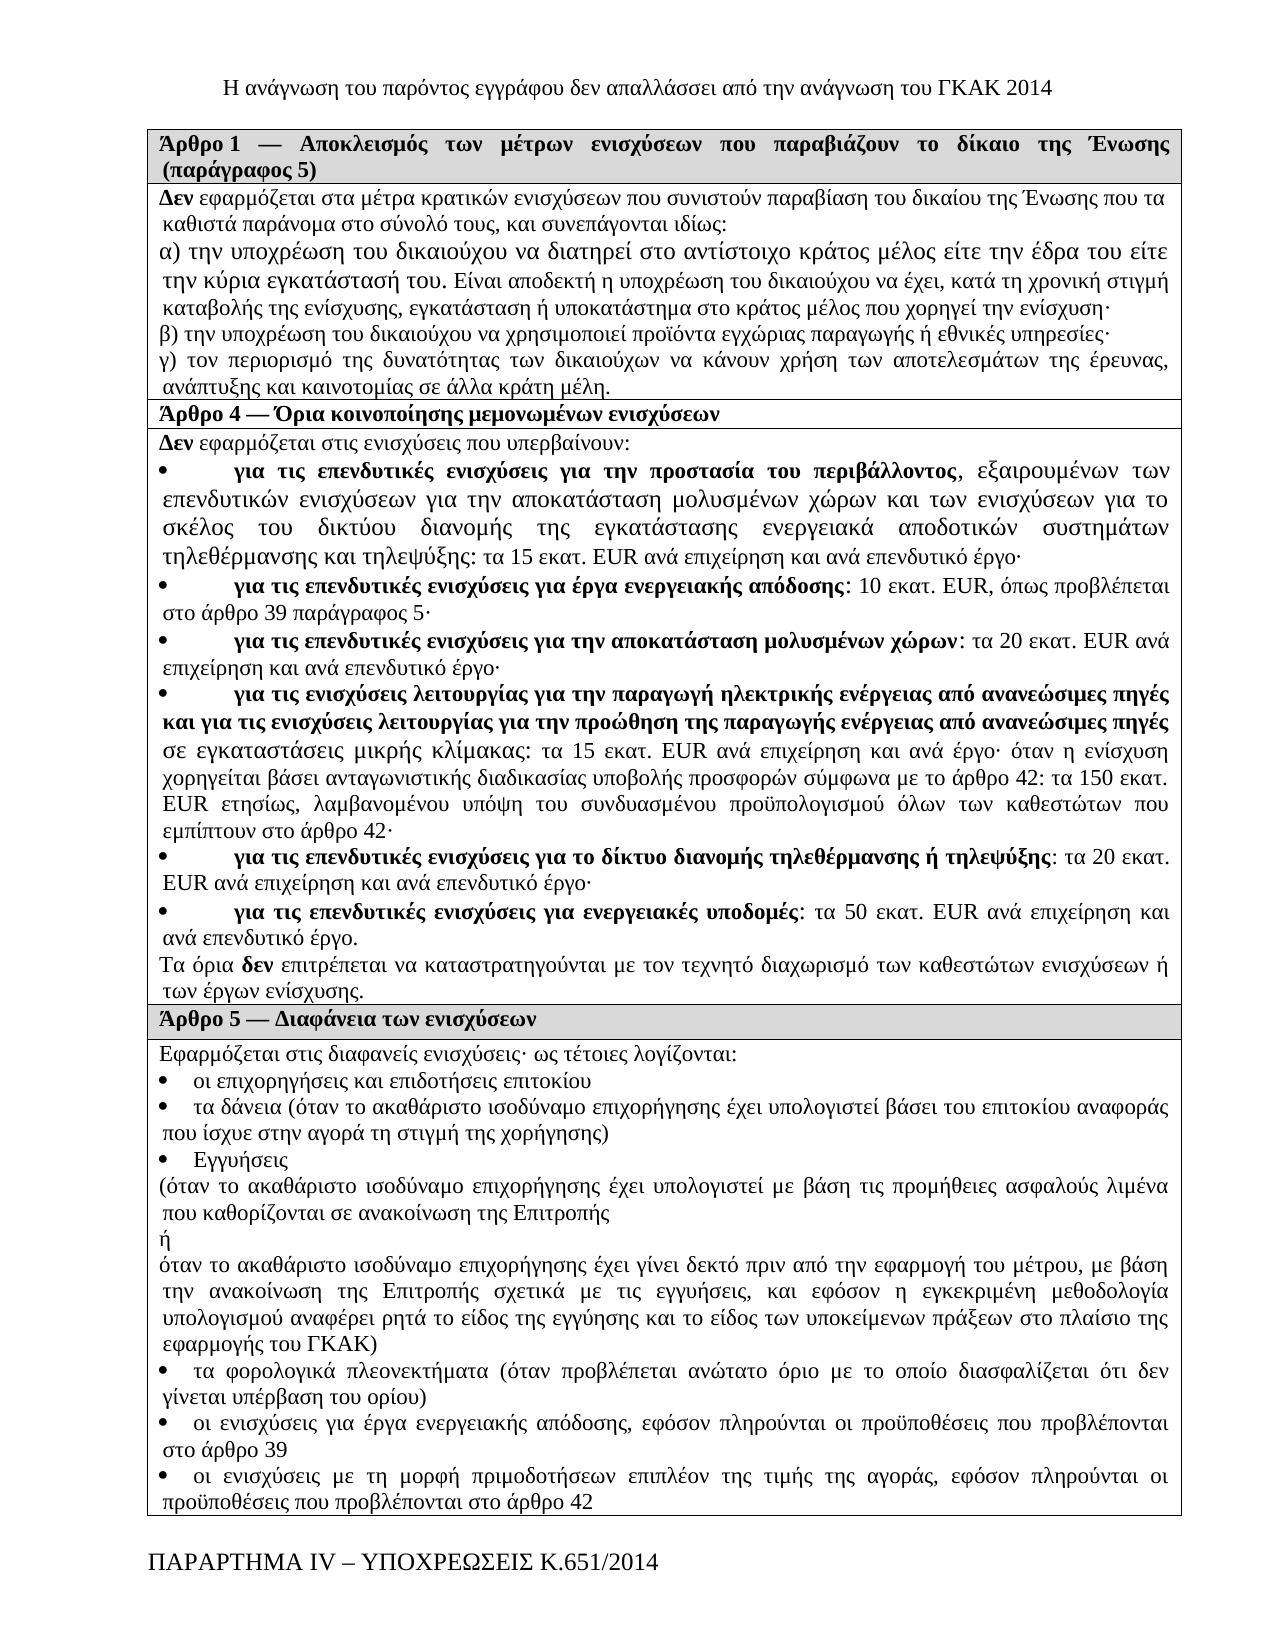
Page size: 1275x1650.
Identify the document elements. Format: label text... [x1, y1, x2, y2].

table_cell Άρθρο 1 — Αποκλεισμός των μέτρων ενισχύσεων που παραβιάζουν το δίκαιο της Ένωσης (παράγραφος 5) [148, 130, 1181, 183]
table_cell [148, 1040, 1181, 1515]
table_cell Άρθρο 5 — Διαφάνεια των ενισχύσεων [148, 1005, 1181, 1039]
table_cell Δεν εφαρμόζεται στα μέτρα κρατικών ενισχύσεων που συνιστούν παραβίαση του δικαίου της Ένωσης που τα καθιστά παράνομα στο σύνολό τους, και συνεπάγονται ιδίως: α) την υποχρέωση του δικαιούχου να διατηρεί στο αντίστοιχο κράτος μέλος είτε την έδρα του είτε την κύρια εγκατάστασή του. Είναι αποδεκτή η υποχρέωση του δικαιούχου να έχει, κατά τη χρονική στιγμή καταβολής της ενίσχυσης, εγκατάσταση ή υποκατάστημα στο κράτος μέλος που χορηγεί την ενίσχυση· β) την υποχρέωση του δικαιούχου να χρησιμοποιεί προϊόντα εγχώριας παραγωγής ή εθνικές υπηρεσίες· γ) τον περιορισμό της δυνατότητας των δικαιούχων να κάνουν χρήση των αποτελεσμάτων της έρευνας, ανάπτυξης και καινοτομίας σε άλλα κράτη μέλη. [148, 184, 1181, 399]
table_cell Δεν εφαρμόζεται στις ενισχύσεις που υπερβαίνουν: για τις επενδυτικές ενισχύσεις για την προστασία του περιβάλλοντος, εξαιρουμένων των επενδυτικών ενισχύσεων για την αποκατάσταση μολυσμένων χώρων και των ενισχύσεων για το σκέλος του δικτύου διανομής της εγκατάστασης ενεργειακά αποδοτικών συστημάτων τηλεθέρμανσης και τηλεψύξης: τα 15 εκατ. EUR ανά επιχείρηση και ανά επενδυτικό έργο· για τις επενδυτικές ενισχύσεις για έργα ενεργειακής απόδοσης: 10 εκατ. EUR, όπως προβλέπεται στο άρθρο 39 παράγραφος 5· για τις επενδυτικές ενισχύσεις για την αποκατάσταση μολυσμένων χώρων: τα 20 εκατ. EUR ανά επιχείρηση και ανά επενδυτικό έργο· για τις ενισχύσεις λειτουργίας για την παραγωγή ηλεκτρικής ενέργειας από ανανεώσιμες πηγές και για τις ενισχύσεις λειτουργίας για την προώθηση της παραγωγής ενέργειας από ανανεώσιμες πηγές σε εγκαταστάσεις μικρής κλίμακας: τα 15 εκατ. EUR ανά επιχείρηση και ανά έργο· όταν η ενίσχυση χορηγείται βάσει ανταγωνιστικής διαδικασίας υποβολής προσφορών σύμφωνα με το άρθρο 42: τα 150 εκατ. EUR ετησίως, λαμβανομένου υπόψη του συνδυασμένου προϋπολογισμού όλων των καθεστώτων που εμπίπτουν στο άρθρο 42· για τις επενδυτικές ενισχύσεις για το δίκτυο διανομής τηλεθέρμανσης ή τηλεψύξης: τα 20 εκατ. EUR ανά επιχείρηση και ανά επενδυτικό έργο· για τις επενδυτικές ενισχύσεις για ενεργειακές υποδομές: τα 50 εκατ. EUR ανά επιχείρηση και ανά επενδυτικό έργο. Τα όρια δεν επιτρέπεται να καταστρατηγούνται με τον τεχνητό διαχωρισμό των καθεστώτων ενισχύσεων ή των έργων ενίσχυσης. [148, 429, 1181, 1003]
table_cell Άρθρο 4 — Όρια κοινοποίησης μεμονωμένων ενισχύσεων [148, 400, 1181, 427]
